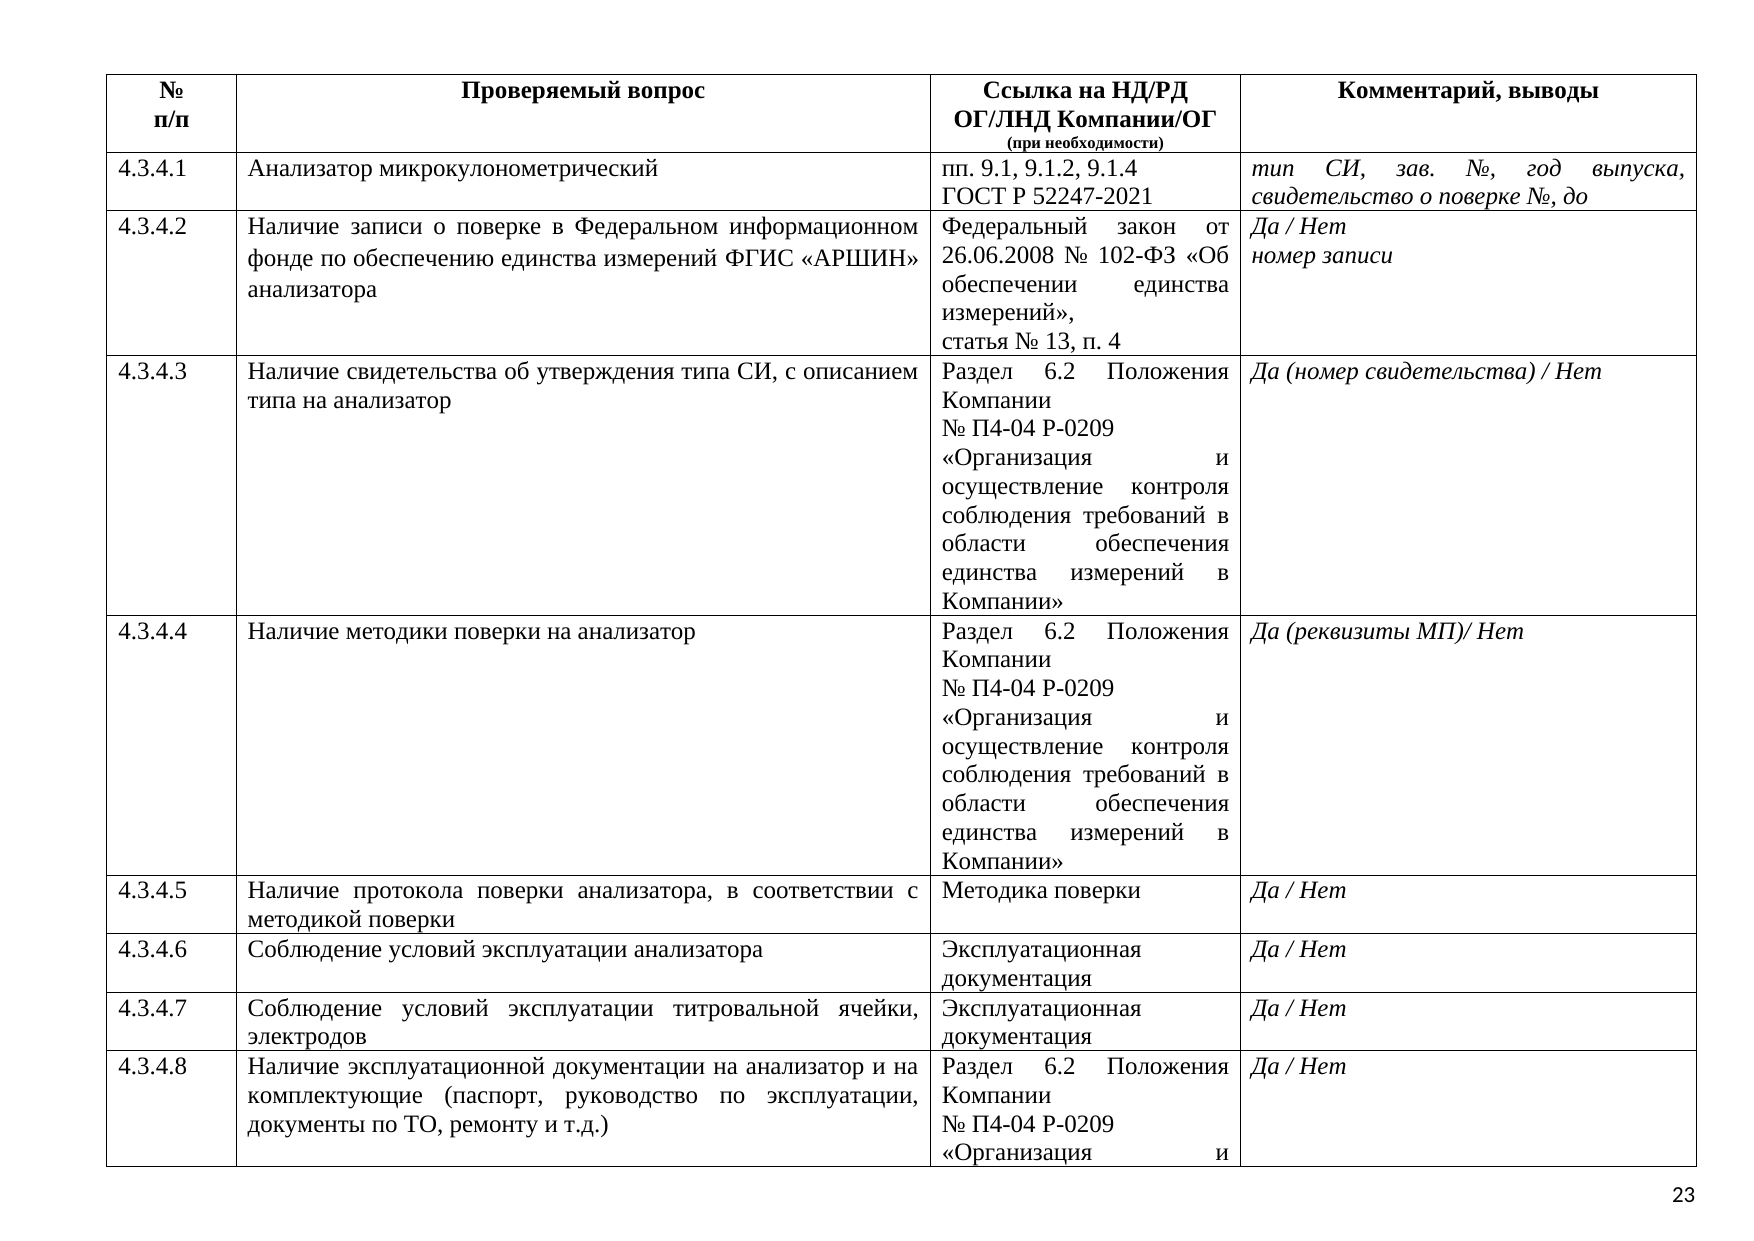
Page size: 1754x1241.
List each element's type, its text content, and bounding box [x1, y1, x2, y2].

table_cell Да / Нет [1241, 934, 1696, 992]
table_cell Анализатор микрокулонометрический [237, 153, 930, 210]
table_header Комментарий, выводы [1241, 75, 1696, 152]
table_cell 4.3.4.2 [107, 211, 236, 355]
table_cell Да / Нет [1241, 1051, 1696, 1166]
table_cell Соблюдение условий эксплуатации титровальной ячейки, электродов [237, 993, 930, 1050]
table_cell 4.3.4.8 [107, 1051, 236, 1166]
table_cell Соблюдение условий эксплуатации анализатора [237, 934, 930, 992]
table_cell Да (номер свидетельства) / Нет [1241, 356, 1696, 615]
table_cell пп. 9.1, 9.1.2, 9.1.4 ГОСТ Р 52247-2021 [931, 153, 1240, 210]
table_cell Да / Нет [1241, 876, 1696, 933]
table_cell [237, 1051, 930, 1166]
table_cell 4.3.4.7 [107, 993, 236, 1050]
table_cell 4.3.4.5 [107, 876, 236, 933]
table_cell 4.3.4.3 [107, 356, 236, 615]
table_cell Эксплуатационная документация [931, 934, 1240, 992]
table_cell Наличие методики поверки на анализатор [237, 616, 930, 874]
table_cell Наличие свидетельства об утверждения типа СИ, с описанием типа на анализатор [237, 356, 930, 615]
table_cell тип СИ, зав. №, год выпуска, свидетельство о поверке №, до [1241, 153, 1696, 210]
table_cell Методика поверки [931, 876, 1240, 933]
table_cell 4.3.4.6 [107, 934, 236, 992]
table_cell Да / Нет [1241, 993, 1696, 1050]
table_cell Федеральный закон от 26.06.2008 № 102-ФЗ «Об обеспечении единства измерений», статья № 13, п. 4 [931, 211, 1240, 355]
table_header № п/п [107, 75, 236, 152]
table_cell Да (реквизиты МП)/ Нет [1241, 616, 1696, 874]
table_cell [931, 1051, 1240, 1166]
table_header Ссылка на НД/РД ОГ/ЛНД Компании/ОГ (при необходимости) [931, 75, 1240, 152]
table_cell 4.3.4.1 [107, 153, 236, 210]
table_cell Наличие протокола поверки анализатора, в соответствии с методикой поверки [237, 876, 930, 933]
table_cell Эксплуатационная документация [931, 993, 1240, 1050]
table_cell Наличие записи о поверке в Федеральном информационном фондe по обеспечению единства измерений ФГИС «АРШИН» анализатора [237, 211, 930, 355]
table_cell Да / Нет номер записи [1241, 211, 1696, 355]
table_cell 4.3.4.4 [107, 616, 236, 874]
table_header Проверяемый вопрос [237, 75, 930, 152]
